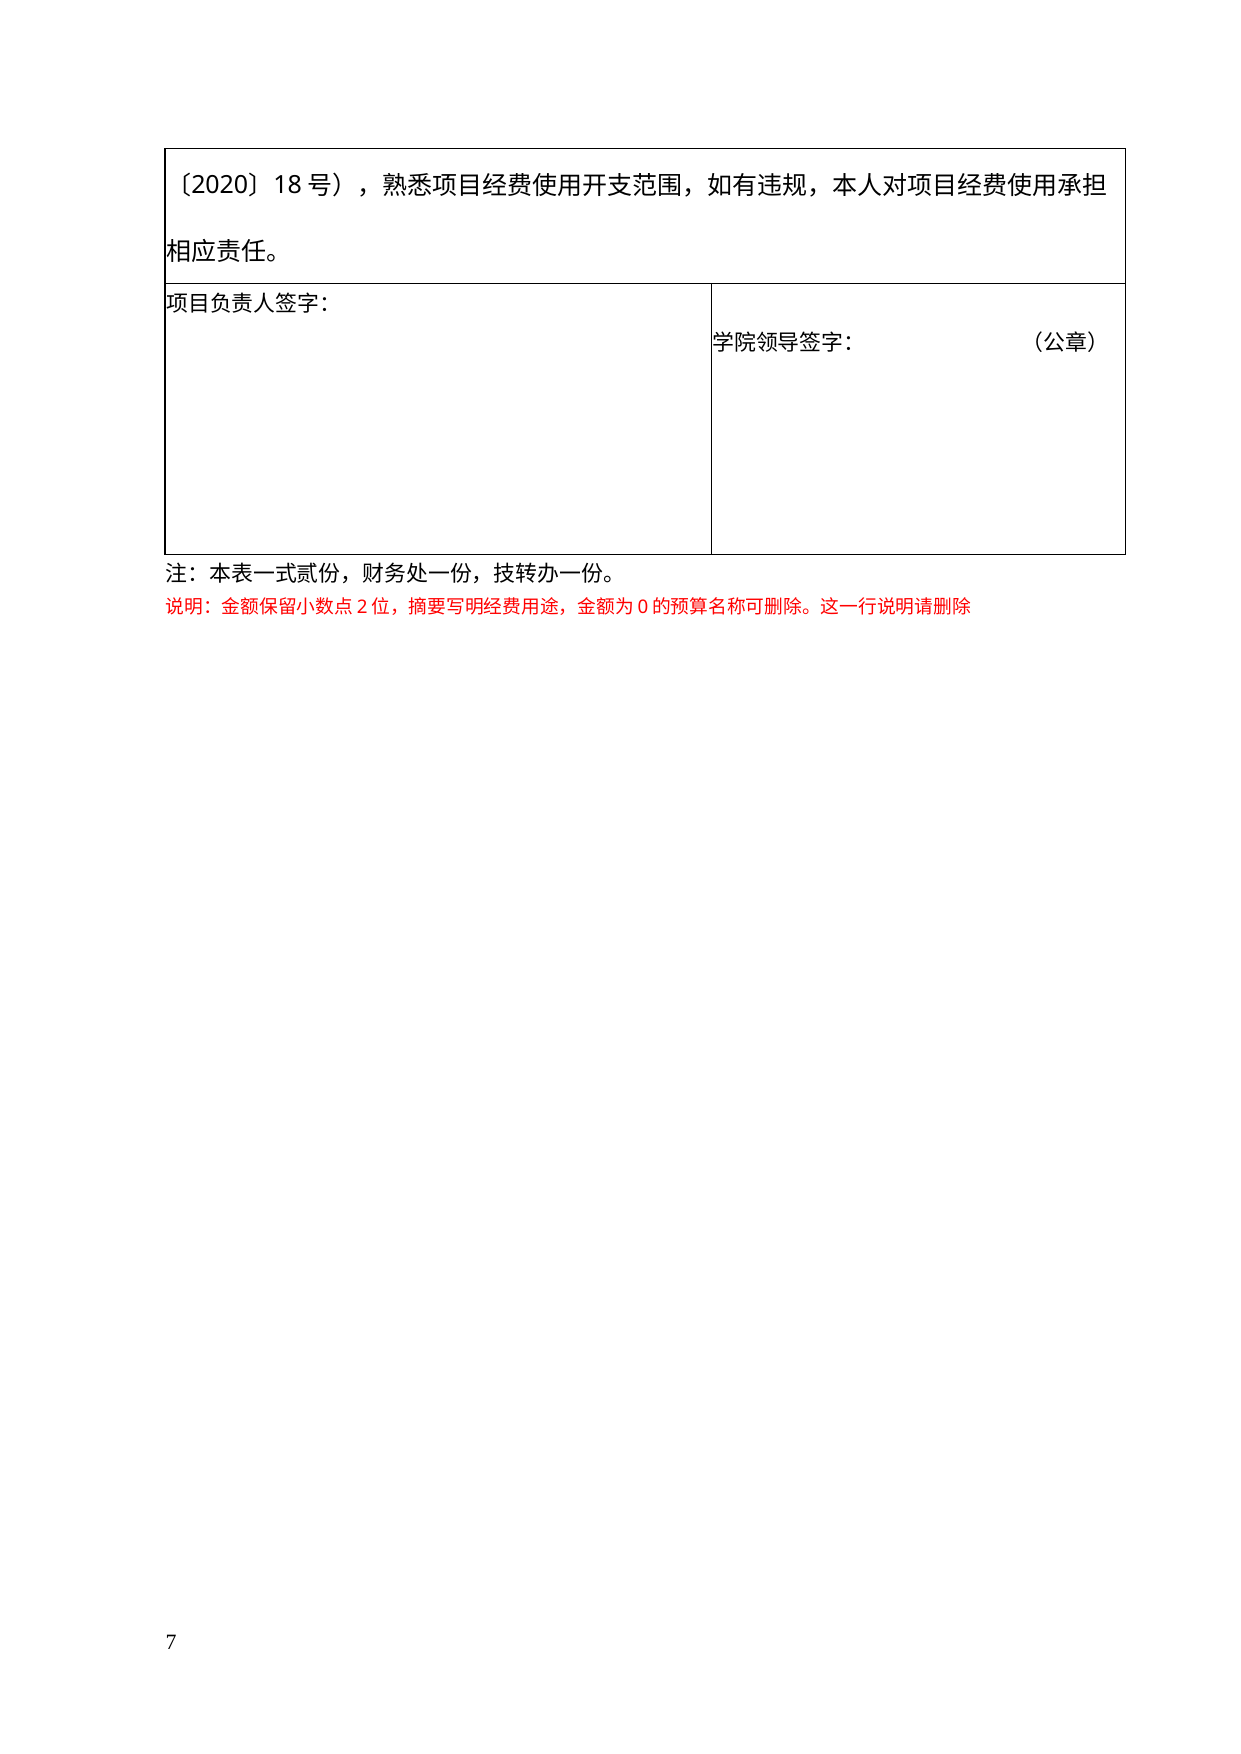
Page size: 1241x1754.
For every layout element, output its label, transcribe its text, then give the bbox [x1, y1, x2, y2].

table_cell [166, 149, 1125, 283]
text 注：本表一式贰份，财务处一份，技转办一份。 [165, 555, 1075, 588]
table_cell 学院领导签字： （公章） [712, 284, 1125, 554]
text 说明：金额保留小数点2位，摘要写明经费用途，金额为0的预算名称可删除。这一行说明请删除 [165, 588, 1075, 622]
table_cell 项目负责人签字： [166, 284, 711, 554]
